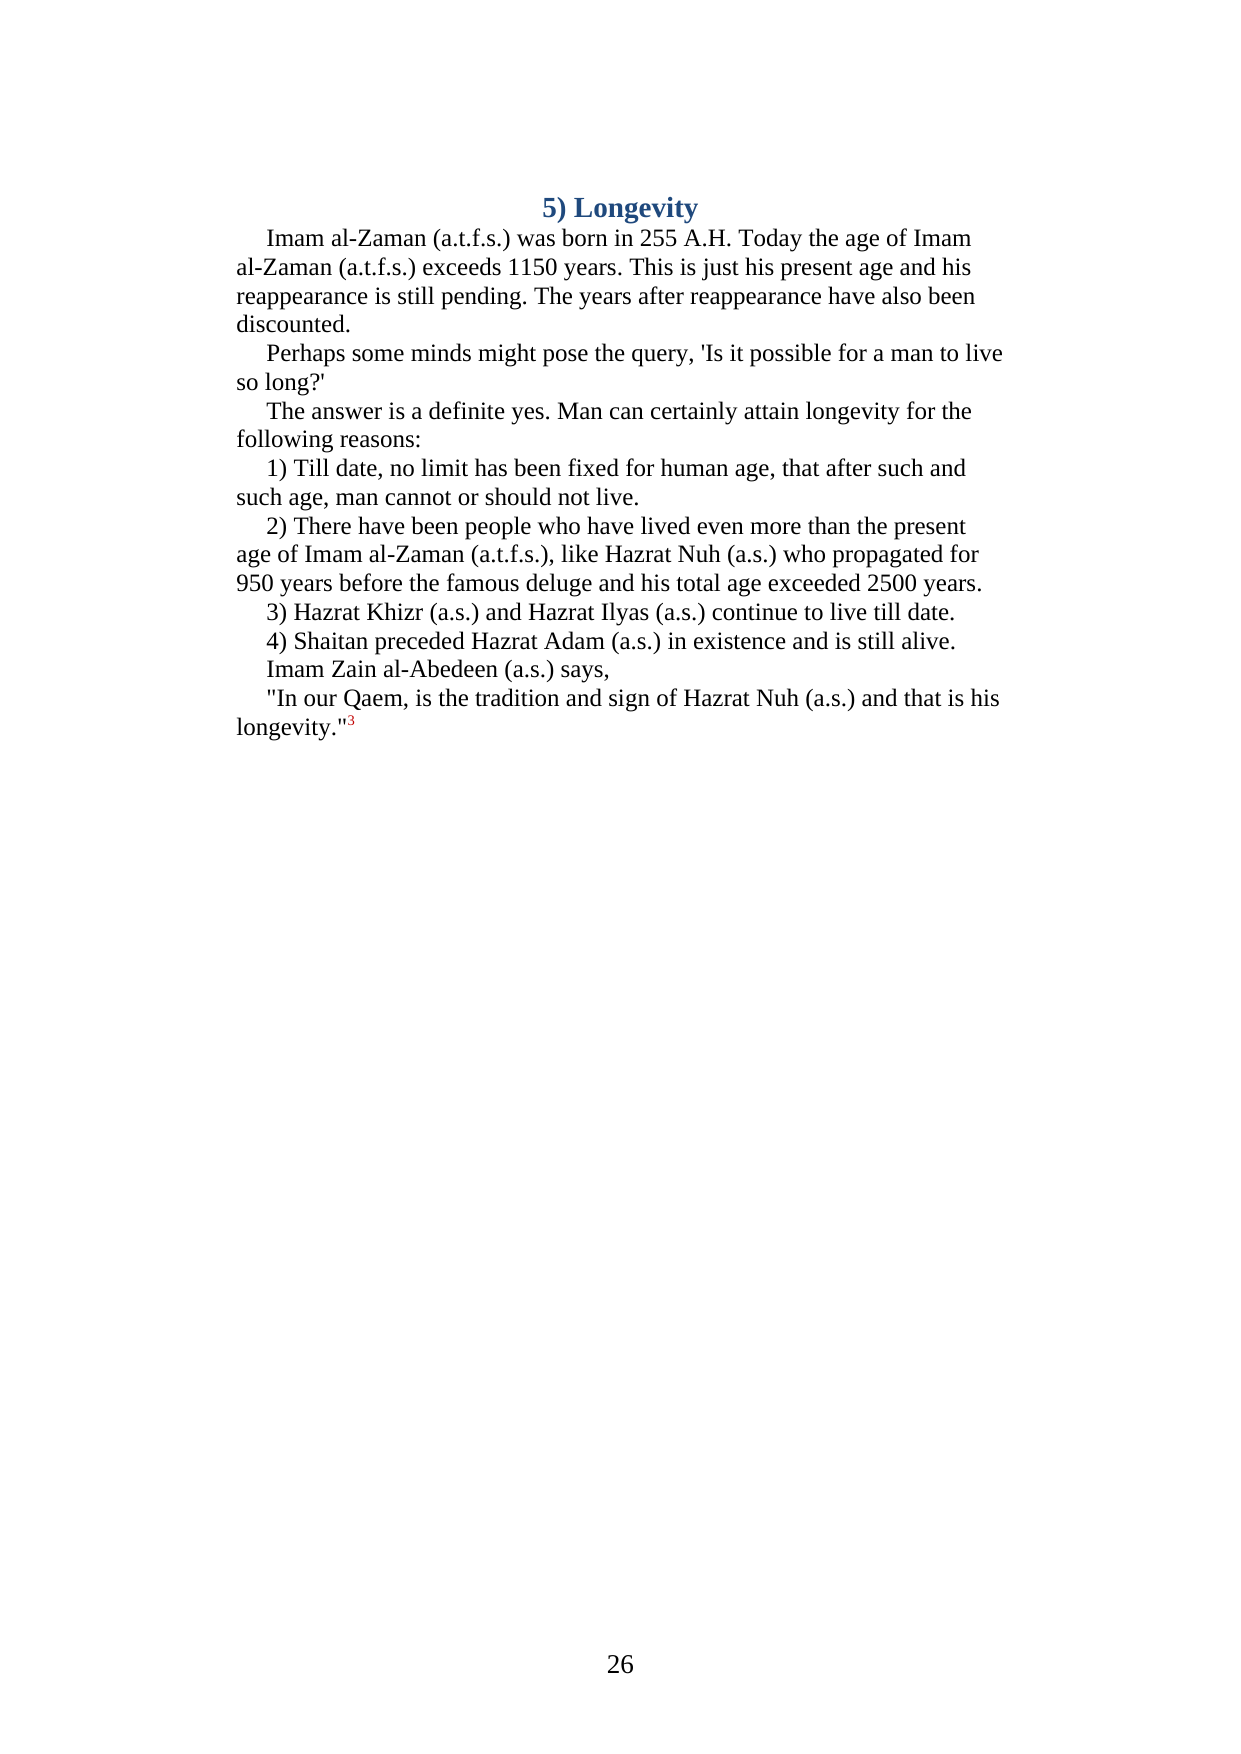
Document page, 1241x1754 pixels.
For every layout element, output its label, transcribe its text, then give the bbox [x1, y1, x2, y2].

text "In our Qaem, is the tradition and sign of Hazrat Nuh (a.s.) and that is his longevity."3 [236, 683, 1004, 741]
text Perhaps some minds might pose the query, 'Is it possible for a man to live so long?' [236, 338, 1004, 396]
text 1) Till date, no limit has been fixed for human age, that after such and such age, man cannot or should not live. [236, 453, 1004, 511]
text 2) There have been people who have lived even more than the present age of Imam al-Zaman (a.t.f.s.), like Hazrat Nuh (a.s.) who propagated for 950 years before the famous deluge and his total age exceeded 2500 years. [236, 511, 1004, 597]
text Imam Zain al-Abedeen (a.s.) says, [236, 654, 1004, 683]
subtitle 5) Longevity [236, 190, 1004, 223]
text 4) Shaitan preceded Hazrat Adam (a.s.) in existence and is still alive. [236, 626, 1004, 654]
text The answer is a definite yes. Man can certainly attain longevity for the following reasons: [236, 396, 1004, 453]
text 3) Hazrat Khizr (a.s.) and Hazrat Ilyas (a.s.) continue to live till date. [236, 597, 1004, 626]
text Imam al-Zaman (a.t.f.s.) was born in 255 A.H. Today the age of Imam al-Zaman (a.t.f.s.) exceeds 1150 years. This is just his present age and his reappearance is still pending. The years after reappearance have also been discounted. [236, 223, 1004, 338]
